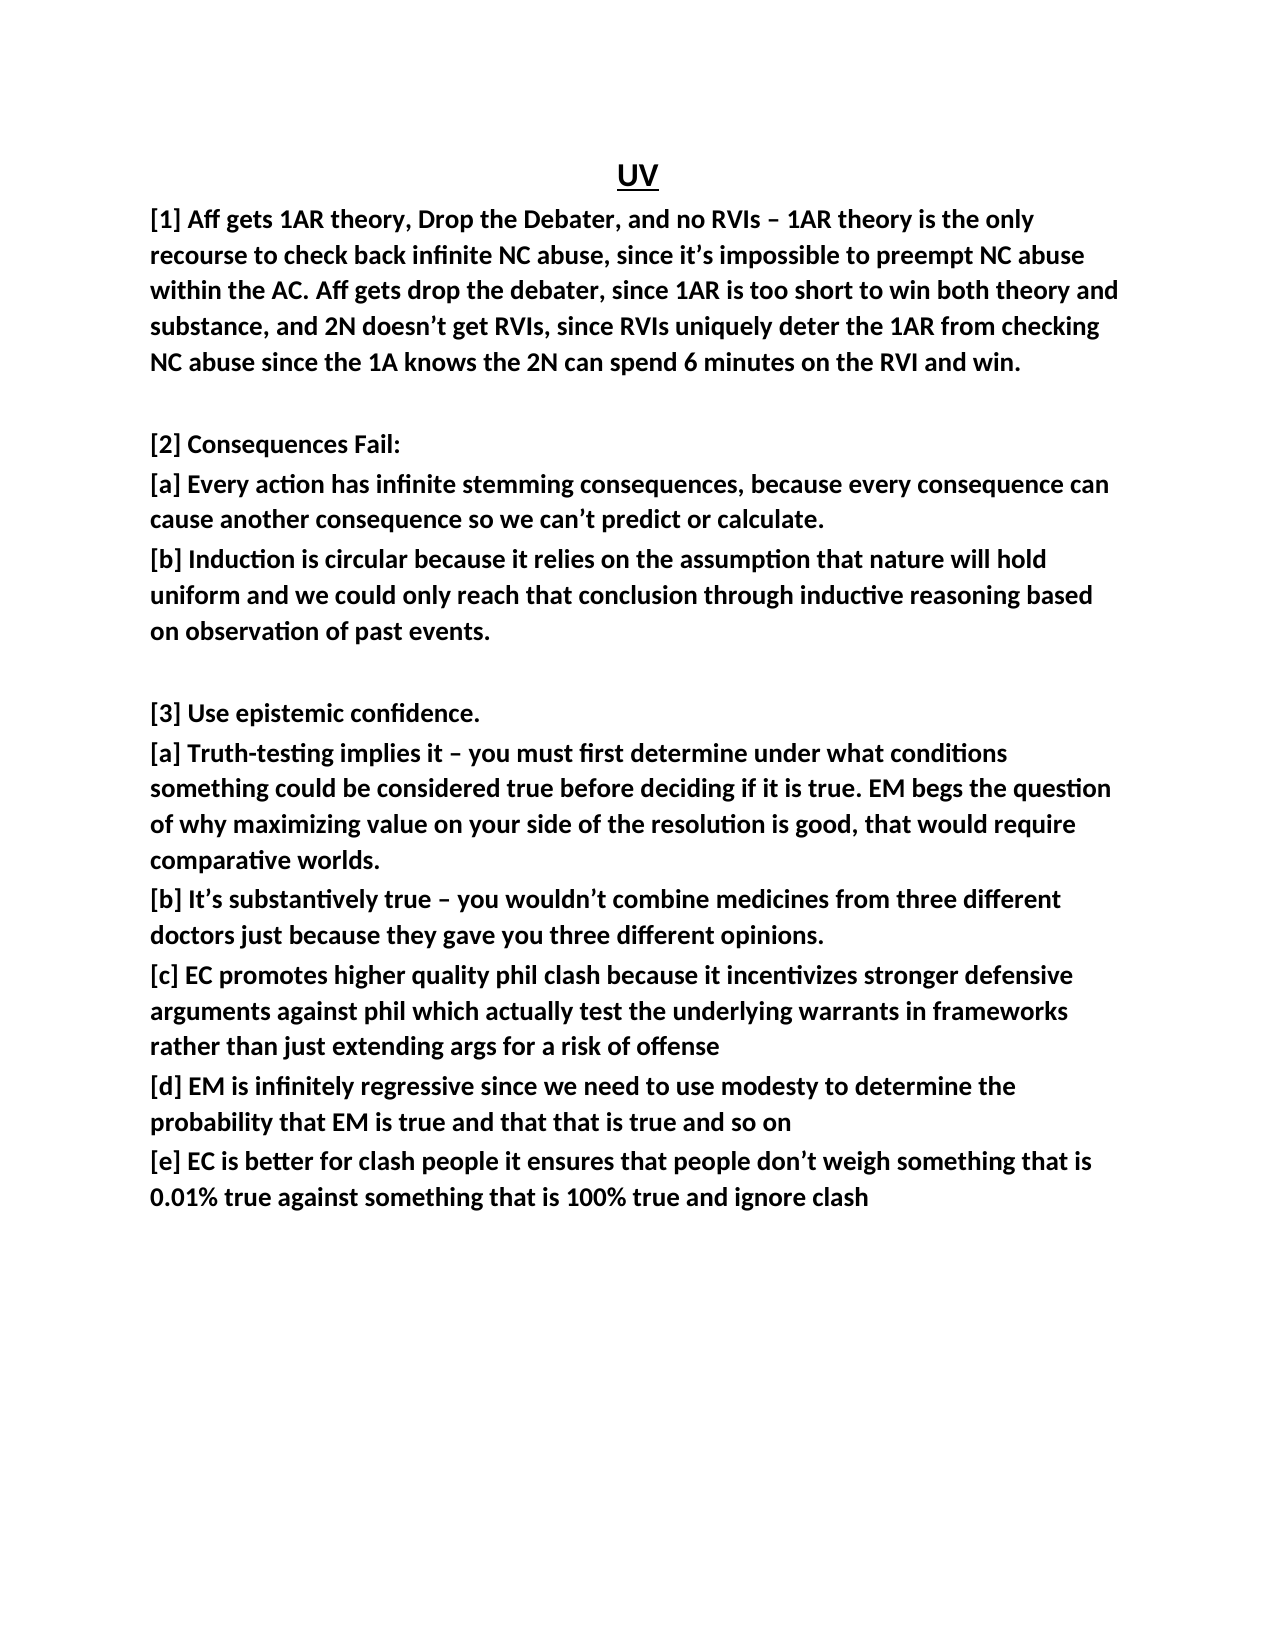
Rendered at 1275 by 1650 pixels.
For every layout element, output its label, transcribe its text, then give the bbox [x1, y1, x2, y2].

subtitle [b] It’s substantively true – you wouldn’t combine medicines from three different doctors just because they gave you three different opinions. [150, 883, 1125, 951]
subtitle [b] Induction is circular because it relies on the assumption that nature will hold uniform and we could only reach that conclusion through inductive reasoning based on observation of past events. [150, 542, 1125, 647]
subtitle [3] Use epistemic confidence. [150, 696, 1125, 729]
subtitle UV [150, 154, 1125, 195]
subtitle [a] Every action has infinite stemming consequences, because every consequence can cause another consequence so we can’t predict or calculate. [150, 467, 1125, 536]
subtitle [a] Truth-testing implies it – you must first determine under what conditions something could be considered true before deciding if it is true. EM begs the question of why maximizing value on your side of the resolution is good, that would require comparative worlds. [150, 736, 1125, 876]
subtitle [2] Consequences Fail: [150, 427, 1125, 460]
subtitle [1] Aff gets 1AR theory, Drop the Debater, and no RVIs – 1AR theory is the only recourse to check back infinite NC abuse, since it’s impossible to preempt NC abuse within the AC. Aff gets drop the debater, since 1AR is too short to win both theory and substance, and 2N doesn’t get RVIs, since RVIs uniquely deter the 1AR from checking NC abuse since the 1A knows the 2N can spend 6 minutes on the RVI and win. [150, 202, 1125, 378]
subtitle [c] EC promotes higher quality phil clash because it incentivizes stronger defensive arguments against phil which actually test the underlying warrants in frameworks rather than just extending args for a risk of offense [150, 958, 1125, 1062]
subtitle [e] EC is better for clash people it ensures that people don’t weigh something that is 0.01% true against something that is 100% true and ignore clash [150, 1144, 1125, 1213]
subtitle [d] EM is infinitely regressive since we need to use modesty to determine the probability that EM is true and that that is true and so on [150, 1069, 1125, 1138]
